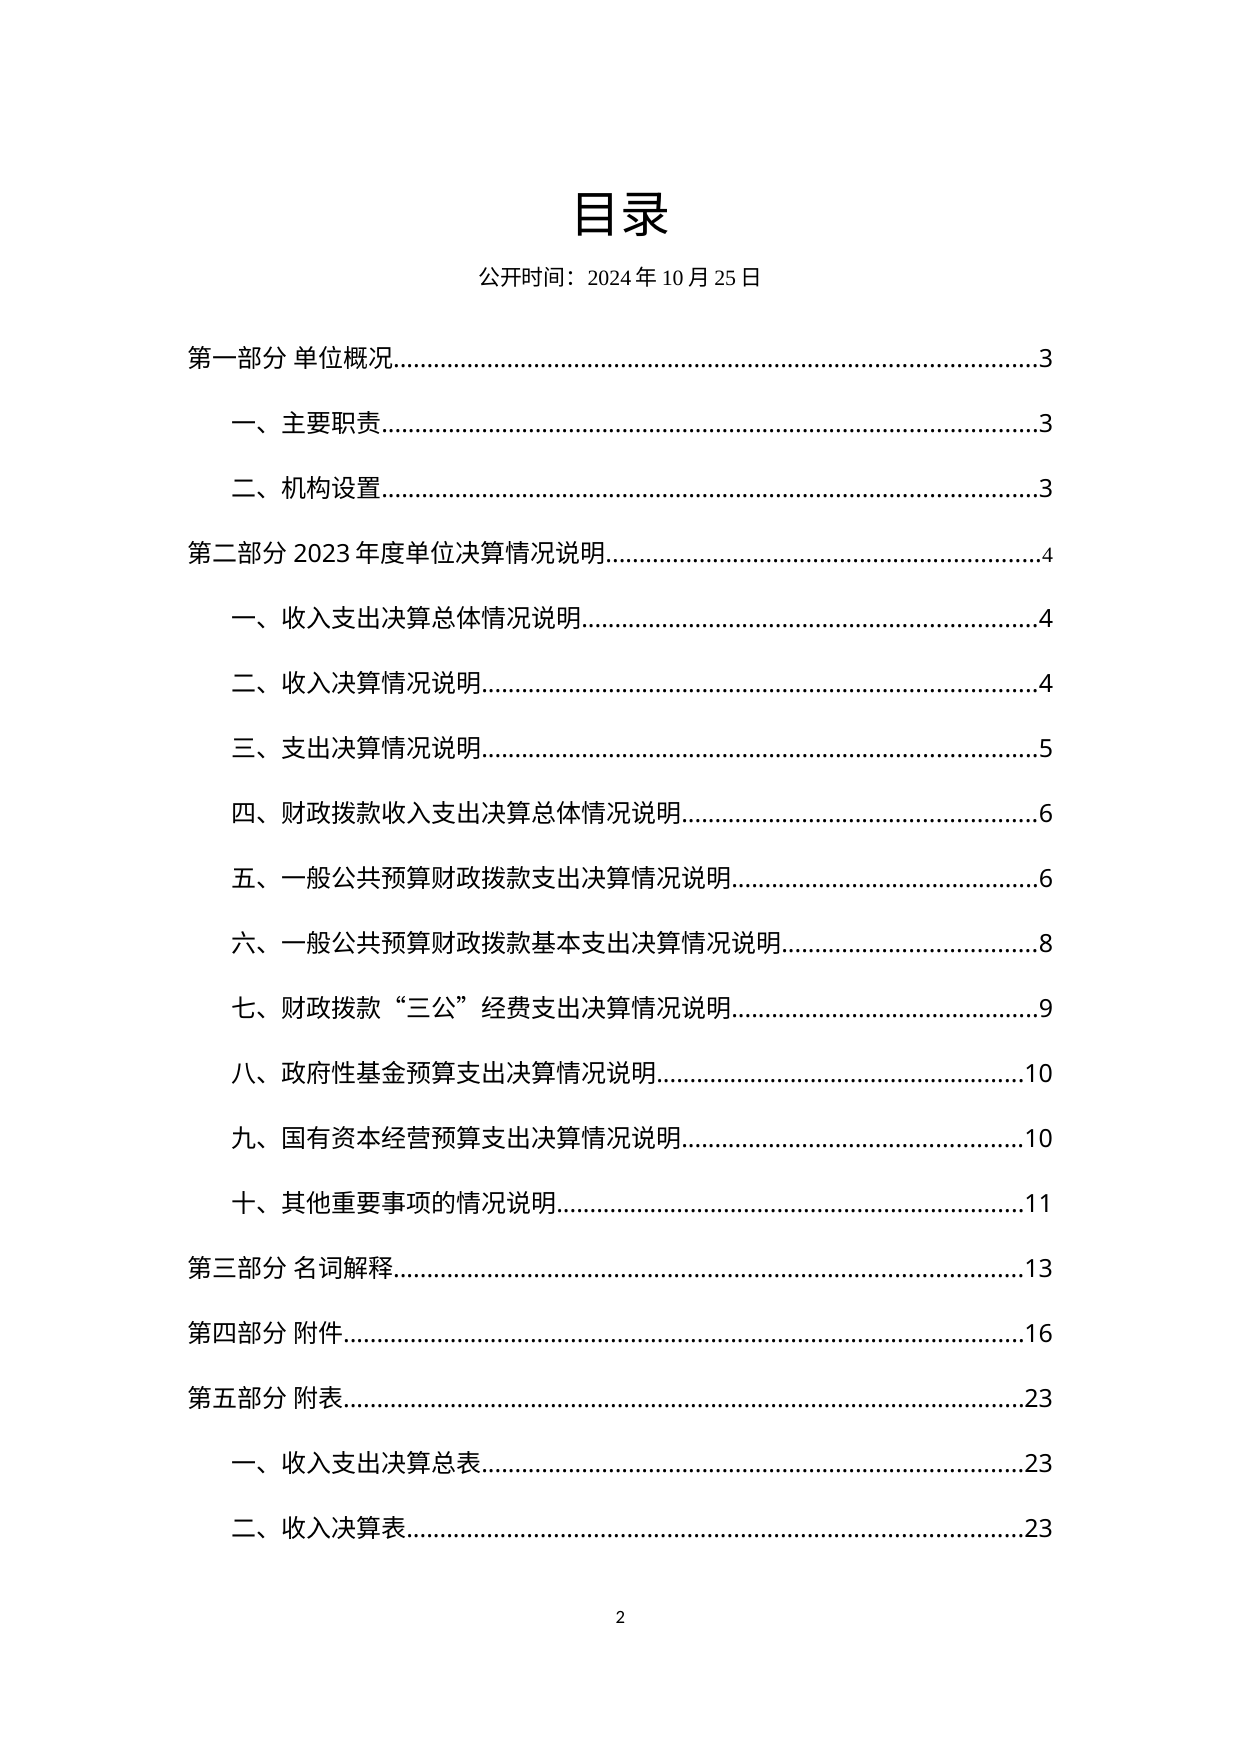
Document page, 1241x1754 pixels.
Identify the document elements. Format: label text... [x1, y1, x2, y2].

text 第二部分 2023年度单位决算情况说明 4 [187, 519, 1053, 584]
text 七、财政拨款“三公”经费支出决算情况说明 9 [231, 974, 1053, 1039]
text 公开时间：2024年10月25日 [187, 259, 1053, 292]
text 八、政府性基金预算支出决算情况说明 10 [231, 1039, 1053, 1104]
text 四、财政拨款收入支出决算总体情况说明 6 [231, 779, 1053, 844]
text 十、其他重要事项的情况说明 11 [231, 1169, 1053, 1234]
text 二、收入决算表 23 [231, 1494, 1053, 1559]
text 第三部分 名词解释 13 [187, 1234, 1053, 1299]
text 一、主要职责 3 [231, 389, 1053, 454]
text 目录 [187, 162, 1053, 259]
text 第四部分 附件 16 [187, 1299, 1053, 1364]
text 二、机构设置 3 [231, 454, 1053, 519]
text 二、收入决算情况说明 4 [231, 649, 1053, 714]
text 一、收入支出决算总表 23 [231, 1429, 1053, 1494]
text 第一部分 单位概况 3 [187, 324, 1053, 389]
text 五、一般公共预算财政拨款支出决算情况说明 6 [231, 844, 1053, 909]
text 六、一般公共预算财政拨款基本支出决算情况说明 8 [231, 909, 1053, 974]
text 九、国有资本经营预算支出决算情况说明 10 [231, 1104, 1053, 1169]
text 第五部分 附表 23 [187, 1364, 1053, 1429]
text 三、支出决算情况说明 5 [231, 714, 1053, 779]
text 一、收入支出决算总体情况说明 4 [231, 584, 1053, 649]
